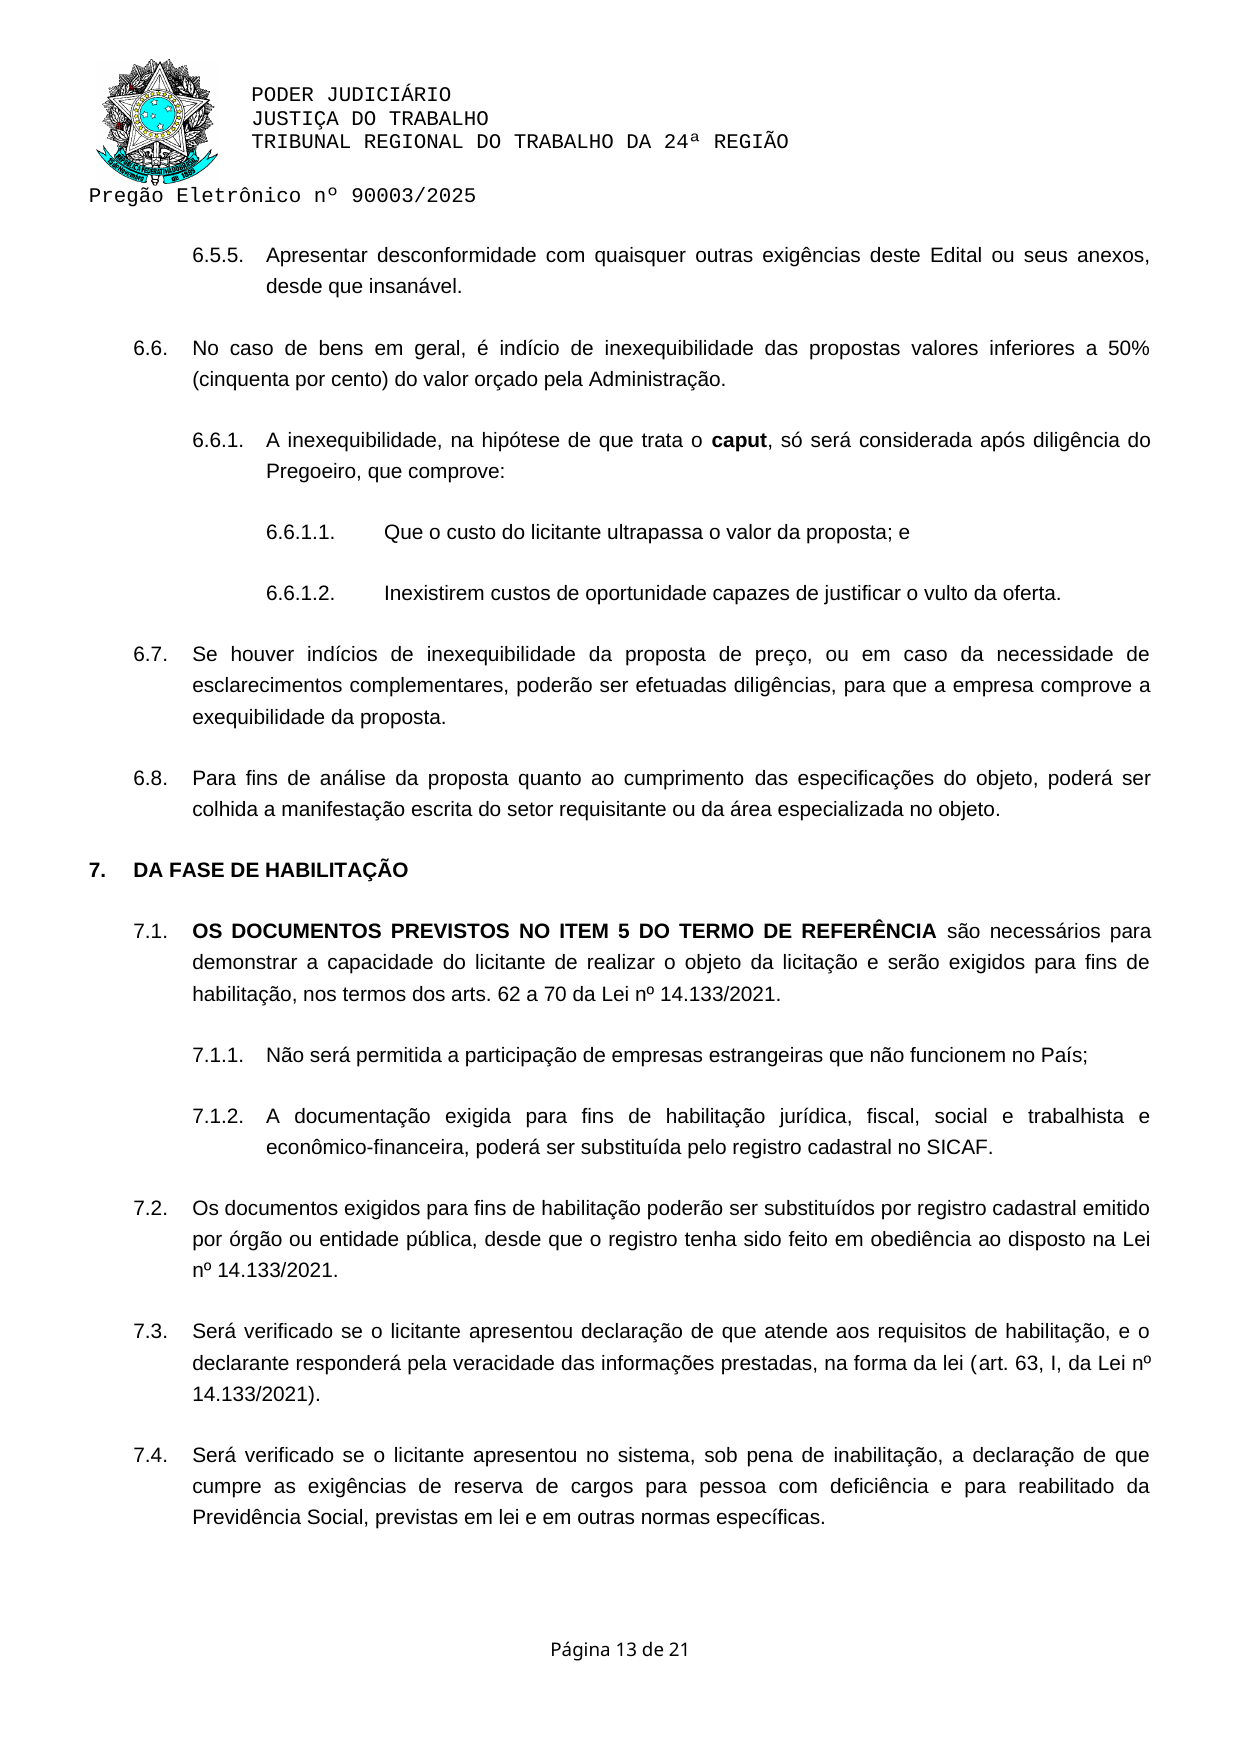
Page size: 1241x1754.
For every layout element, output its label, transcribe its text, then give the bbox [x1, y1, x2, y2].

text Os documentos exigidos para fins de habilitação poderão ser substituídos por registro cadastral emitido por órgão ou entidade pública, desde que o registro tenha sido feito em obediência ao disposto na Lei nº 14.133/2021. [133, 1196, 1152, 1282]
text DA FASE DE HABILITAÇÃO [89, 858, 1152, 882]
text Será verificado se o licitante apresentou declaração de que atende aos requisitos de habilitação, e o declarante responderá pela veracidade das informações prestadas, na forma da lei (art. 63, I, da Lei nº 14.133/2021). [133, 1319, 1152, 1406]
text No caso de bens em geral, é indício de inexequibilidade das propostas valores inferiores a 50% (cinquenta por cento) do valor orçado pela Administração. [133, 335, 1152, 390]
text Inexistirem custos de oportunidade capazes de justificar o vulto da oferta. [266, 581, 1152, 605]
list Não será permitida a participação de empresas estrangeiras que não funcionem no País; [192, 1042, 1152, 1066]
list A inexequibilidade, na hipótese de que trata o caput, só será considerada após diligência do Pregoeiro, que comprove: [192, 428, 1152, 483]
picture [96, 59, 220, 186]
list A documentação exigida para fins de habilitação jurídica, fiscal, social e trabalhista e econômico-ﬁnanceira, poderá ser substituída pelo registro cadastral no SICAF. [192, 1104, 1152, 1159]
text Para fins de análise da proposta quanto ao cumprimento das especificações do objeto, poderá ser colhida a manifestação escrita do setor requisitante ou da área especializada no objeto. [133, 766, 1152, 821]
text Que o custo do licitante ultrapassa o valor da proposta; e [266, 520, 1152, 544]
list Apresentar desconformidade com quaisquer outras exigências deste Edital ou seus anexos, desde que insanável. [192, 243, 1152, 298]
text Se houver indícios de inexequibilidade da proposta de preço, ou em caso da necessidade de esclarecimentos complementares, poderão ser efetuadas diligências, para que a empresa comprove a exequibilidade da proposta. [133, 642, 1152, 728]
text OS DOCUMENTOS PREVISTOS NO ITEM 5 DO TERMO DE REFERÊNCIA são necessários para demonstrar a capacidade do licitante de realizar o objeto da licitação e serão exigidos para fins de habilitação, nos termos dos arts. 62 a 70 da Lei nº 14.133/2021. [133, 919, 1152, 1005]
text Será verificado se o licitante apresentou no sistema, sob pena de inabilitação, a declaração de que cumpre as exigências de reserva de cargos para pessoa com deficiência e para reabilitado da Previdência Social, previstas em lei e em outras normas específicas. [133, 1443, 1152, 1529]
